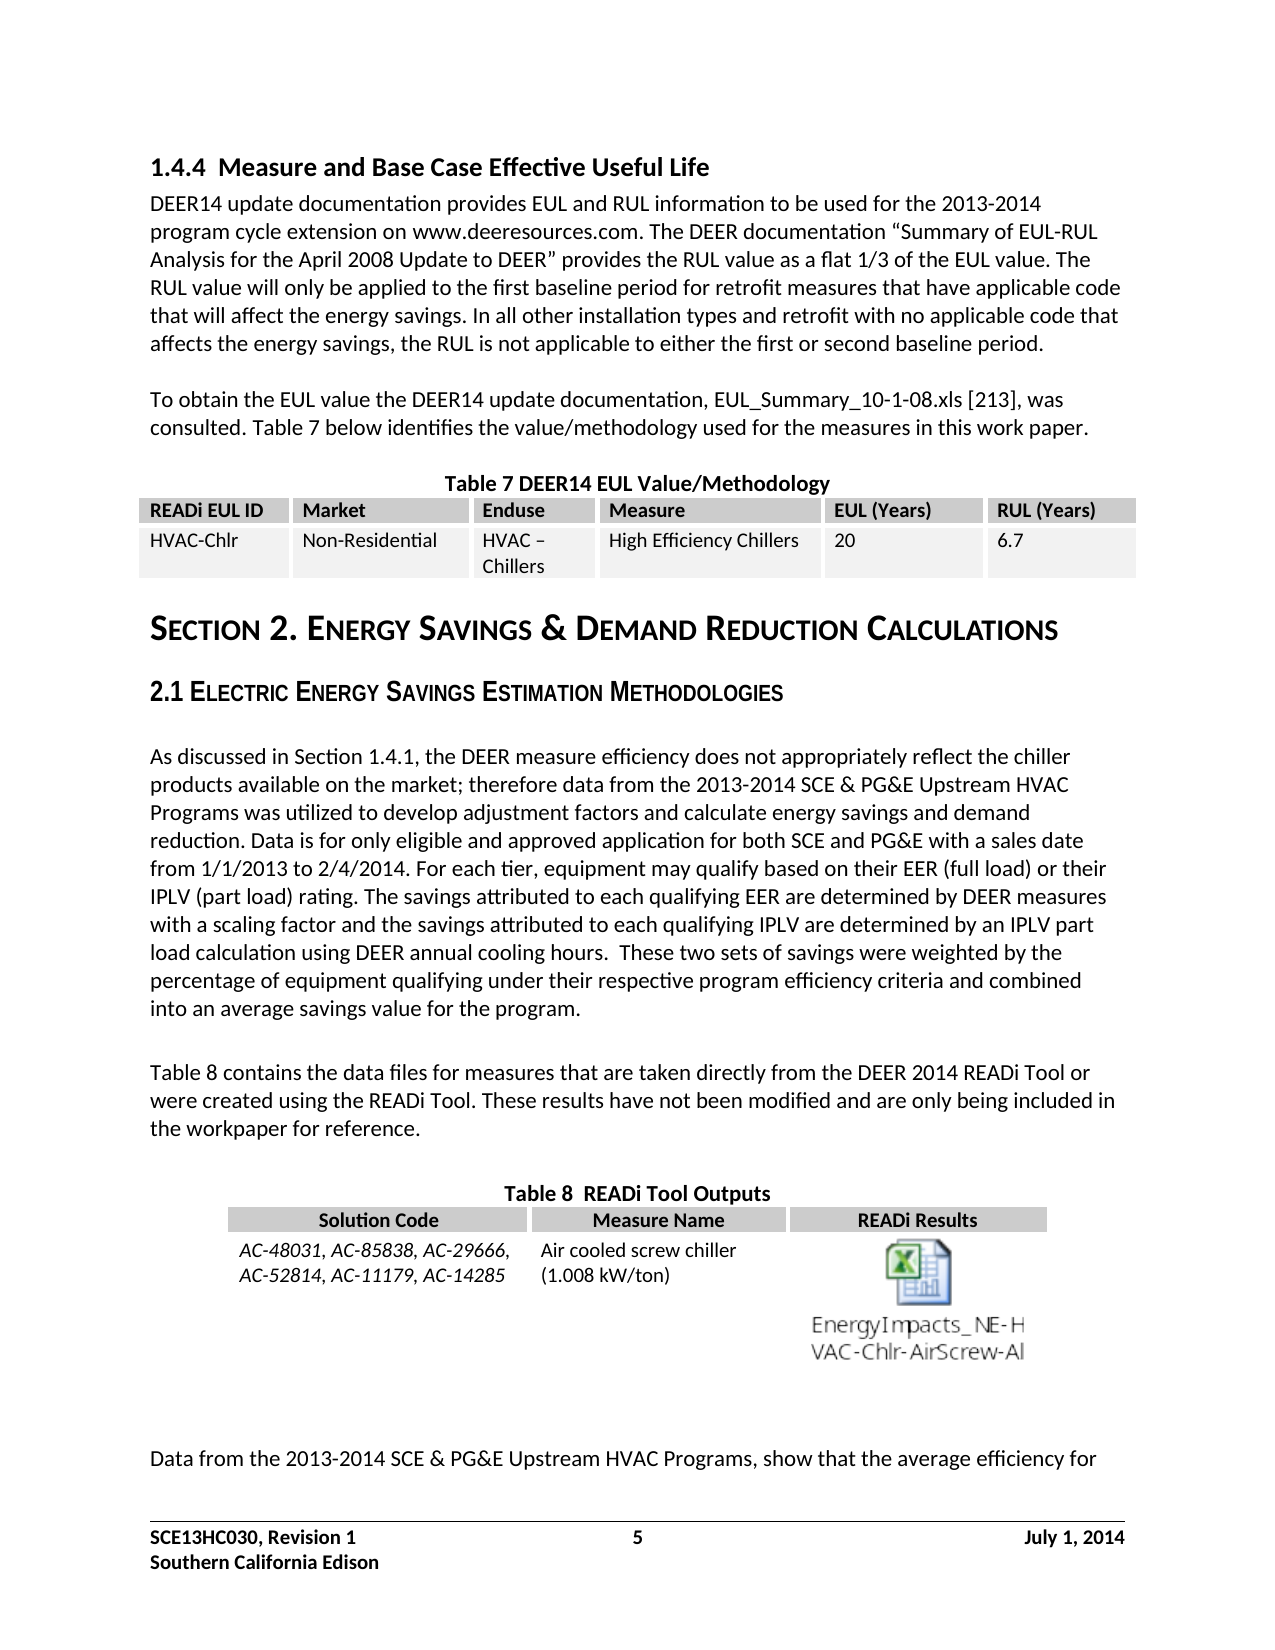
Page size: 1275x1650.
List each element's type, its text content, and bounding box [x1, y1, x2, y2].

text Table 7 DEER14 EUL Value/Methodology [150, 469, 1125, 497]
subtitle Section 2. Energy Savings & Demand Reduction Calculations [150, 603, 1125, 649]
text Table 8 READi Tool Outputs [150, 1179, 1125, 1207]
subtitle 1.4.4 Measure and Base Case Effective Useful Life [150, 150, 1125, 183]
table_cell High Efficiency Chillers [600, 528, 821, 578]
text DEER14 update documentation provides EUL and RUL information to be used for the 2013-2014 program cycle extension on www.deeresources.com. The DEER documentation “Summary of EUL-RUL Analysis for the April 2008 Update to DEER” provides the RUL value as a flat 1/3 of the EUL value. The RUL value will only be applied to the first baseline period for retrofit measures that have applicable code that will affect the energy savings. In all other installation types and retrofit with no applicable code that affects the energy savings, the RUL is not applicable to either the first or second baseline period. [150, 189, 1125, 357]
table_cell [790, 1237, 1047, 1376]
table_cell 20 [825, 528, 983, 578]
table_header READi Results [790, 1207, 1047, 1232]
table_header READi EUL ID [139, 498, 289, 523]
text As discussed in Section 1.4.1, the DEER measure efficiency does not appropriately reflect the chiller products available on the market; therefore data from the 2013-2014 SCE & PG&E Upstream HVAC Programs was utilized to develop adjustment factors and calculate energy savings and demand reduction. Data is for only eligible and approved application for both SCE and PG&E with a sales date from 1/1/2013 to 2/4/2014. For each tier, equipment may qualify based on their EER (full load) or their IPLV (part load) rating. The savings attributed to each qualifying EER are determined by DEER measures with a scaling factor and the savings attributed to each qualifying IPLV are determined by an IPLV part load calculation using DEER annual cooling hours. These two sets of savings were weighted by the percentage of equipment qualifying under their respective program efficiency criteria and combined into an average savings value for the program. [150, 742, 1125, 1022]
table_header EUL (Years) [825, 498, 983, 523]
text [150, 1444, 1125, 1472]
table_header RUL (Years) [988, 498, 1136, 523]
text Table 8 contains the data files for measures that are taken directly from the DEER 2014 READi Tool or were created using the READi Tool. These results have not been modified and are only being included in the workpaper for reference. [150, 1058, 1125, 1143]
table_cell Non-Residential [293, 528, 469, 578]
text To obtain the EUL value the DEER14 update documentation, EUL_Summary_10-1-08.xls [213], was consulted. Table 7 below identifies the value/methodology used for the measures in this work paper. [150, 385, 1125, 441]
table_cell HVAC-Chlr [139, 528, 289, 578]
subtitle 2.1 Electric Energy Savings Estimation Methodologies [150, 674, 1125, 708]
table_header Enduse [474, 498, 595, 523]
table_cell AC-48031, AC-85838, AC-29666, AC-52814, AC-11179, AC-14285 [228, 1237, 527, 1376]
table_cell Air cooled screw chiller (1.008 kW/ton) [532, 1237, 786, 1376]
table_cell HVAC – Chillers [474, 528, 595, 578]
table_header Measure [600, 498, 821, 523]
table_header Solution Code [228, 1207, 527, 1232]
table_header Market [293, 498, 469, 523]
table_cell 6.7 [988, 528, 1136, 578]
table_header Measure Name [532, 1207, 786, 1232]
